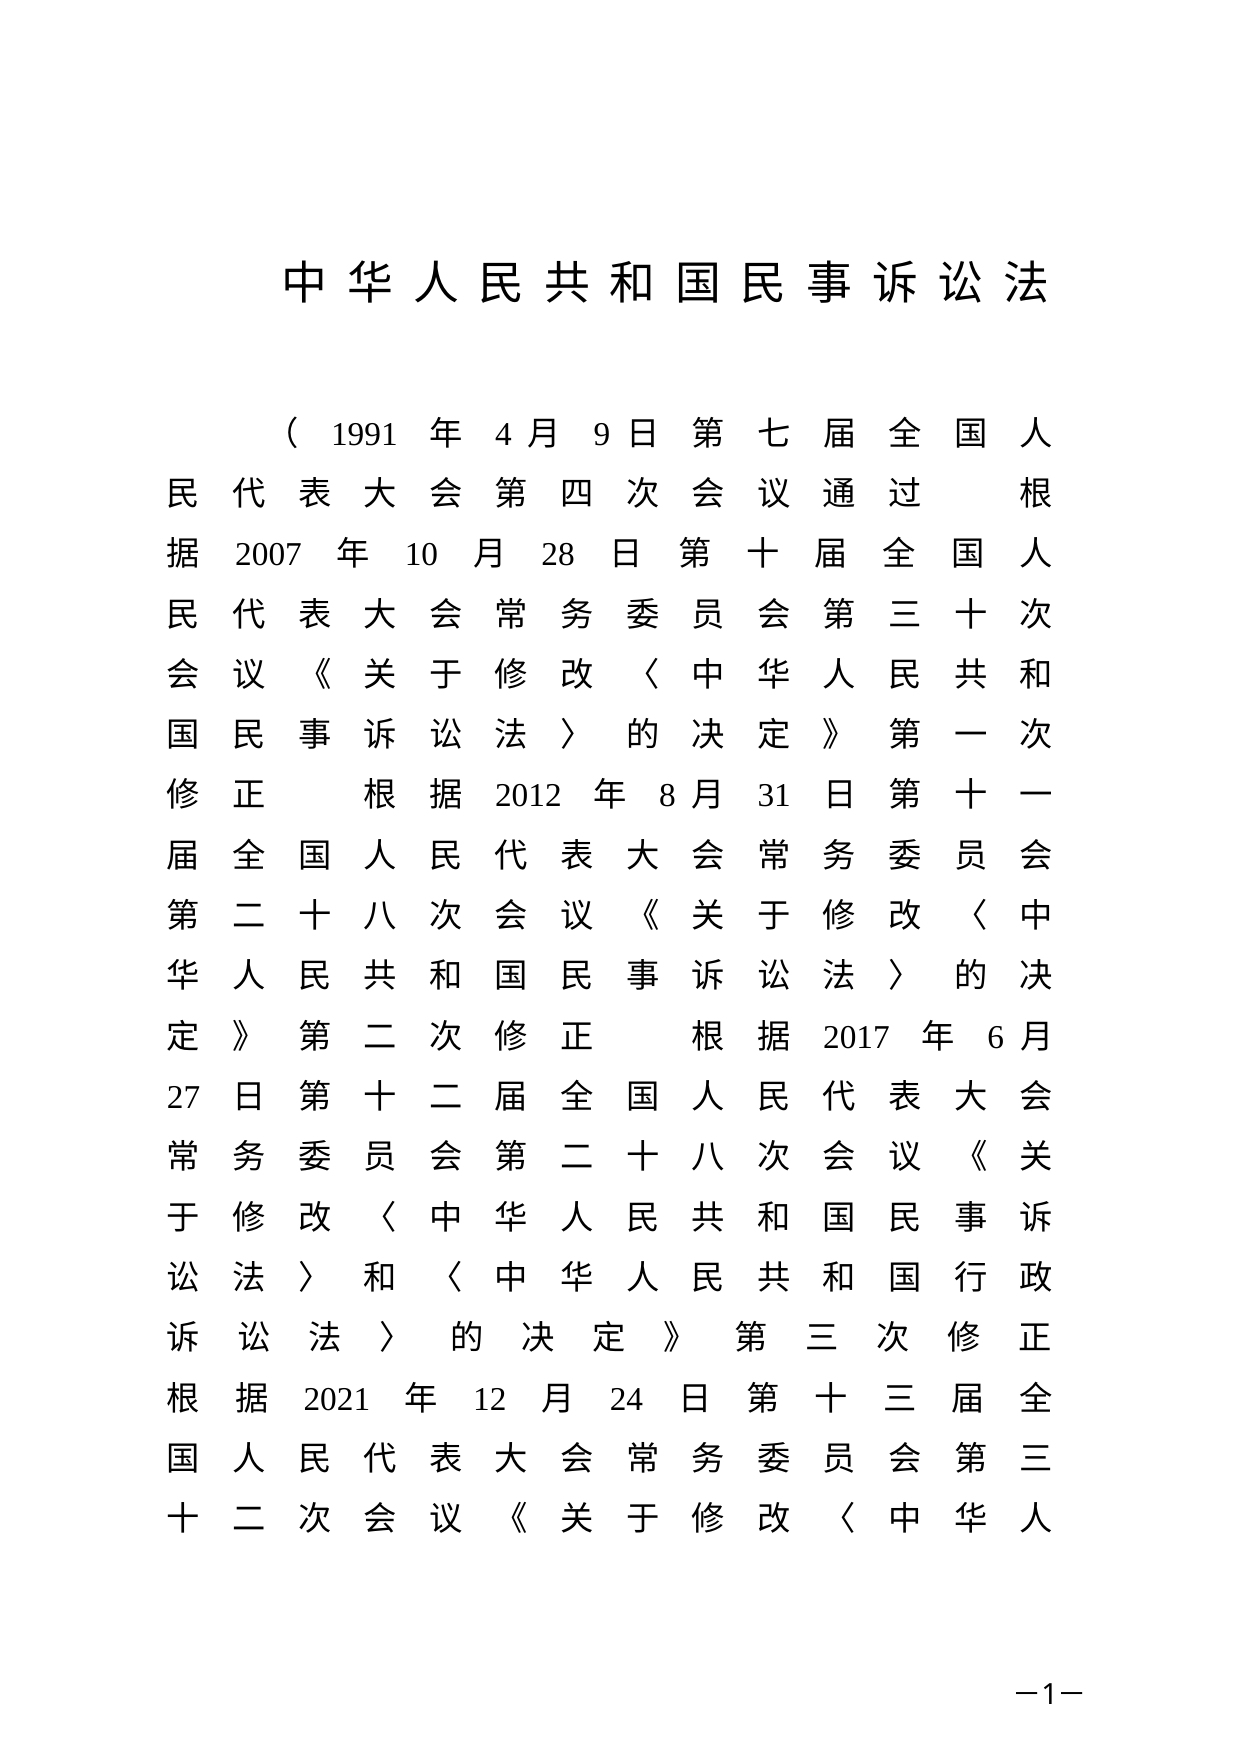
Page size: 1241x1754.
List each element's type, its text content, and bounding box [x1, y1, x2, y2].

text 中华人民共和国民事诉讼法 [167, 219, 1085, 340]
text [167, 400, 1085, 1546]
